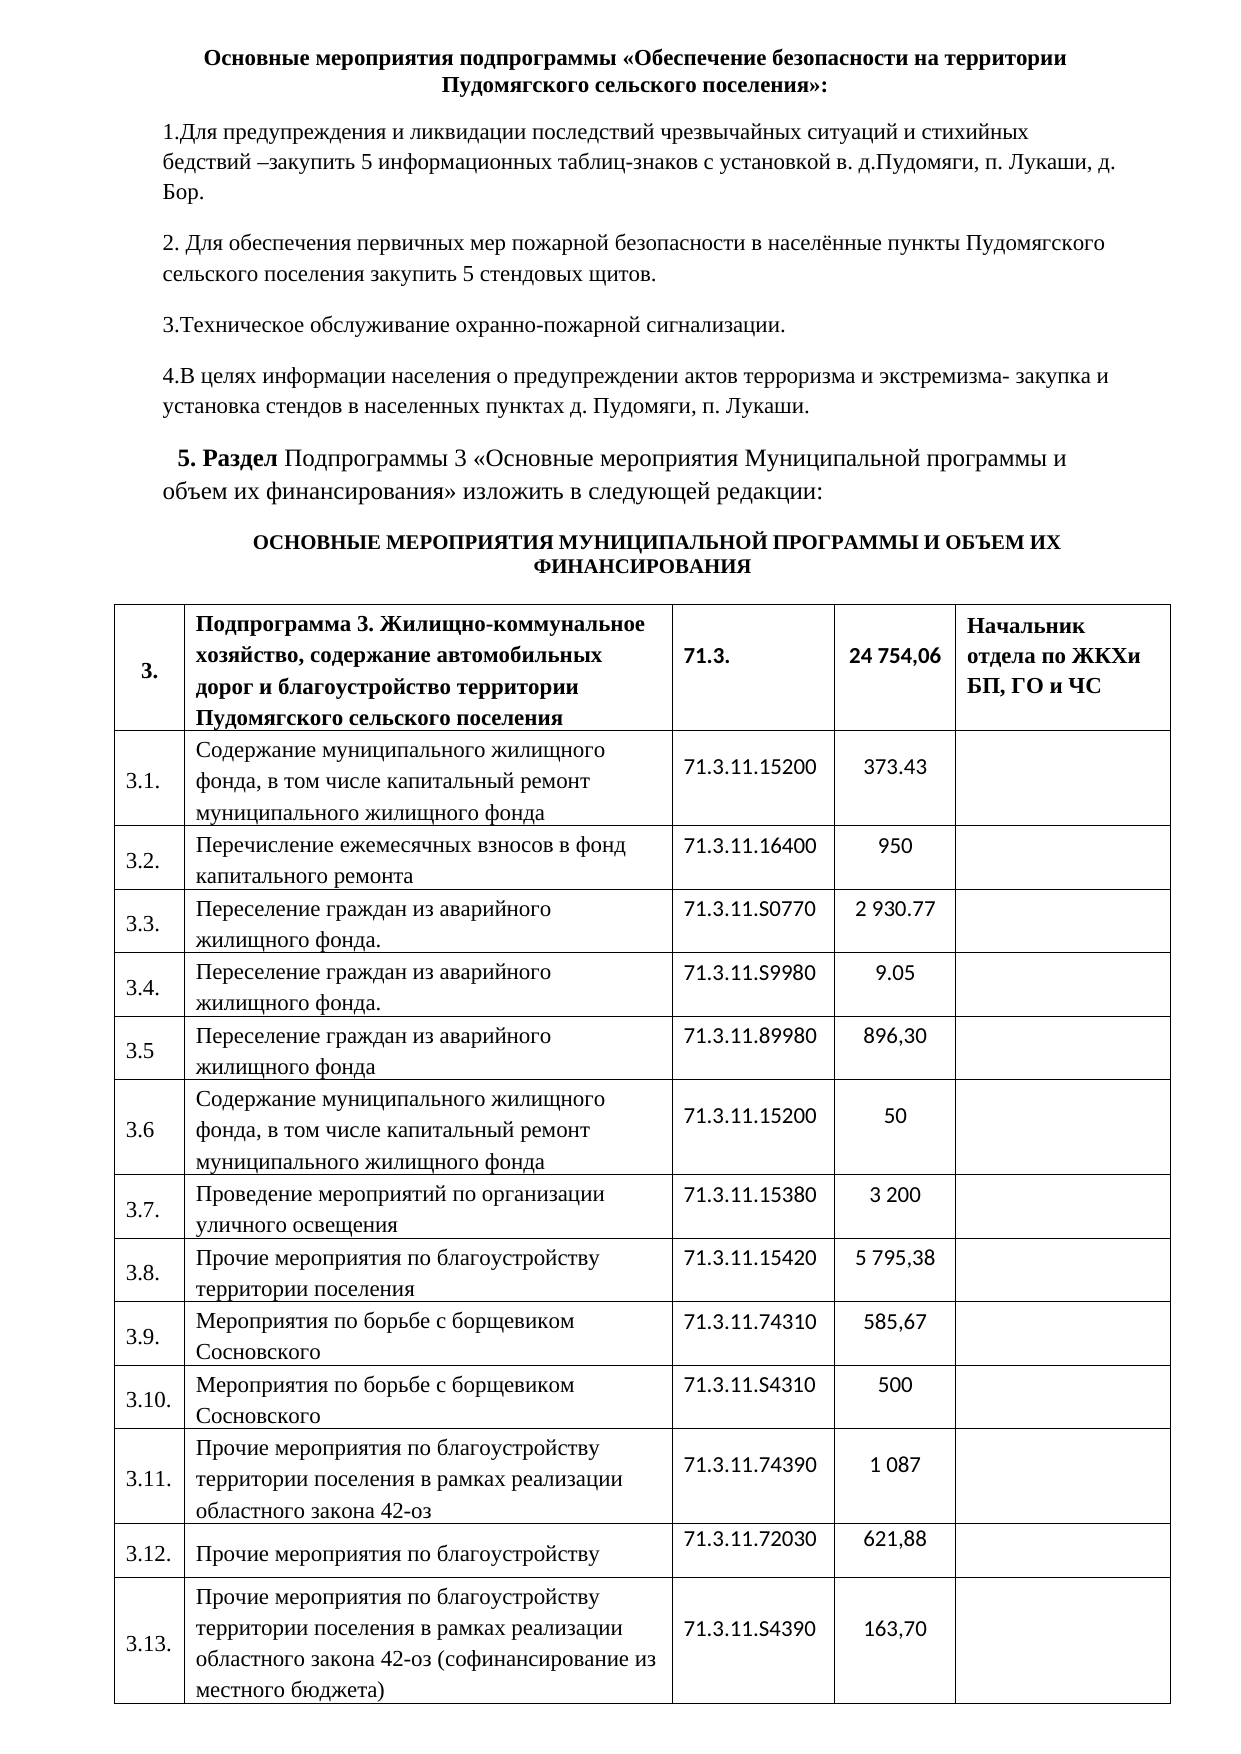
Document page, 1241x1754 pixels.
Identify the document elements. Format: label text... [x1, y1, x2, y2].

table_cell [956, 1080, 1170, 1174]
table_cell 3.3. [115, 890, 184, 952]
table_cell [956, 1175, 1170, 1238]
table_cell 71.3.11.15380 [673, 1175, 834, 1238]
table_cell Мероприятия по борьбе с борщевиком Сосновского [185, 1366, 672, 1428]
table_cell 3.1. [115, 731, 184, 825]
table_cell 500 [835, 1366, 955, 1428]
table_cell [956, 890, 1170, 952]
table_cell 585,67 [835, 1302, 955, 1365]
table_cell 71.3.11.15420 [673, 1239, 834, 1301]
table_cell [956, 826, 1170, 889]
table_cell 373.43 [835, 731, 955, 825]
table_cell 1 087 [835, 1429, 955, 1523]
table_cell [956, 953, 1170, 1016]
table_cell 2 930.77 [835, 890, 955, 952]
table_cell Содержание муниципального жилищного фонда, в том числе капитальный ремонт муниципального жилищного фонда [185, 731, 672, 825]
text Основные мероприятия подпрограммы «Обеспечение безопасности на территории Пудомягского сельского поселения»: [177, 44, 1093, 97]
table_header 24 754,06 [835, 605, 955, 730]
table_cell 896,30 [835, 1017, 955, 1079]
table_cell 3.10. [115, 1366, 184, 1428]
table_cell 3 200 [835, 1175, 955, 1238]
table_cell 3.5 [115, 1017, 184, 1079]
table_cell [956, 1524, 1170, 1577]
text 2. Для обеспечения первичных мер пожарной безопасности в населённые пункты Пудомягского сельского поселения закупить 5 стендовых щитов. [162, 229, 1122, 286]
table_cell Мероприятия по борьбе с борщевиком Сосновского [185, 1302, 672, 1365]
table_cell 3.8. [115, 1239, 184, 1301]
table_cell [956, 1239, 1170, 1301]
list 5. Раздел Подпрограммы 3 «Основные мероприятия Муниципальной программы и объем их финансирования» изложить в следующей редакции: [162, 443, 1122, 505]
table_cell 621,88 [835, 1524, 955, 1577]
table_cell 71.3.11.S4390 [673, 1578, 834, 1703]
table_cell 71.3.11.S9980 [673, 953, 834, 1016]
table_cell 9.05 [835, 953, 955, 1016]
table_cell [956, 1302, 1170, 1365]
table_cell 3.11. [115, 1429, 184, 1523]
table_cell [956, 1429, 1170, 1523]
table_cell 3.2. [115, 826, 184, 889]
table_cell [956, 731, 1170, 825]
table_cell 50 [835, 1080, 955, 1174]
table_cell 71.3.11.74390 [673, 1429, 834, 1523]
table_cell Переселение граждан из аварийного жилищного фонда [185, 1017, 672, 1079]
table_cell Прочие мероприятия по благоустройству территории поселения в рамках реализации областного закона 42-оз [185, 1429, 672, 1523]
table_cell 3.4. [115, 953, 184, 1016]
text 3.Техническое обслуживание охранно-пожарной сигнализации. [162, 311, 1122, 337]
table_cell Перечисление ежемесячных взносов в фонд капитального ремонта [185, 826, 672, 889]
table_cell Содержание муниципального жилищного фонда, в том числе капитальный ремонт муниципального жилищного фонда [185, 1080, 672, 1174]
table_cell Прочие мероприятия по благоустройству [185, 1524, 672, 1577]
table_cell 3.7. [115, 1175, 184, 1238]
table_cell Проведение мероприятий по организации уличного освещения [185, 1175, 672, 1238]
table_cell 71.3.11.15200 [673, 731, 834, 825]
table_cell 3.13. [115, 1578, 184, 1703]
table_cell 3.6 [115, 1080, 184, 1174]
table_header Подпрограмма 3. Жилищно-коммунальное хозяйство, содержание автомобильных дорог и благоустройство территории Пудомягского сельского поселения [185, 605, 672, 730]
text 4.В целях информации населения о предупреждении актов терроризма и экстремизма- закупка и установка стендов в населенных пунктах д. Пудомяги, п. Лукаши. [162, 362, 1122, 418]
table_cell [956, 1366, 1170, 1428]
table_cell 71.3.11.S4310 [673, 1366, 834, 1428]
text ОСНОВНЫЕ МЕРОПРИЯТИЯ МУНИЦИПАЛЬНОЙ ПРОГРАММЫ И ОБЪЕМ ИХ ФИНАНСИРОВАНИЯ [162, 530, 1122, 578]
table_header Начальник отдела по ЖКХи БП, ГО и ЧС [956, 605, 1170, 730]
table_cell Переселение граждан из аварийного жилищного фонда. [185, 890, 672, 952]
table_cell Переселение граждан из аварийного жилищного фонда. [185, 953, 672, 1016]
table_cell 71.3.11.15200 [673, 1080, 834, 1174]
table_cell 3.12. [115, 1524, 184, 1577]
table_cell 71.3.11.72030 [673, 1524, 834, 1577]
table_cell 71.3.11.74310 [673, 1302, 834, 1365]
table_header 71.3. [673, 605, 834, 730]
table_cell 71.3.11.16400 [673, 826, 834, 889]
table_cell [956, 1017, 1170, 1079]
text 1.Для предупреждения и ликвидации последствий чрезвычайных ситуаций и стихийных бедствий –закупить 5 информационных таблиц-знаков с установкой в. д.Пудомяги, п. Лукаши, д. Бор. [162, 118, 1122, 205]
table_cell Прочие мероприятия по благоустройству территории поселения [185, 1239, 672, 1301]
table_cell 3.9. [115, 1302, 184, 1365]
table_header 3. [115, 605, 184, 730]
table_cell 163,70 [835, 1578, 955, 1703]
table_cell 71.3.11.89980 [673, 1017, 834, 1079]
table_cell 950 [835, 826, 955, 889]
table_cell Прочие мероприятия по благоустройству территории поселения в рамках реализации областного закона 42-оз (софинансирование из местного бюджета) [185, 1578, 672, 1703]
table_cell 5 795,38 [835, 1239, 955, 1301]
table_cell 71.3.11.S0770 [673, 890, 834, 952]
table_cell [956, 1578, 1170, 1703]
